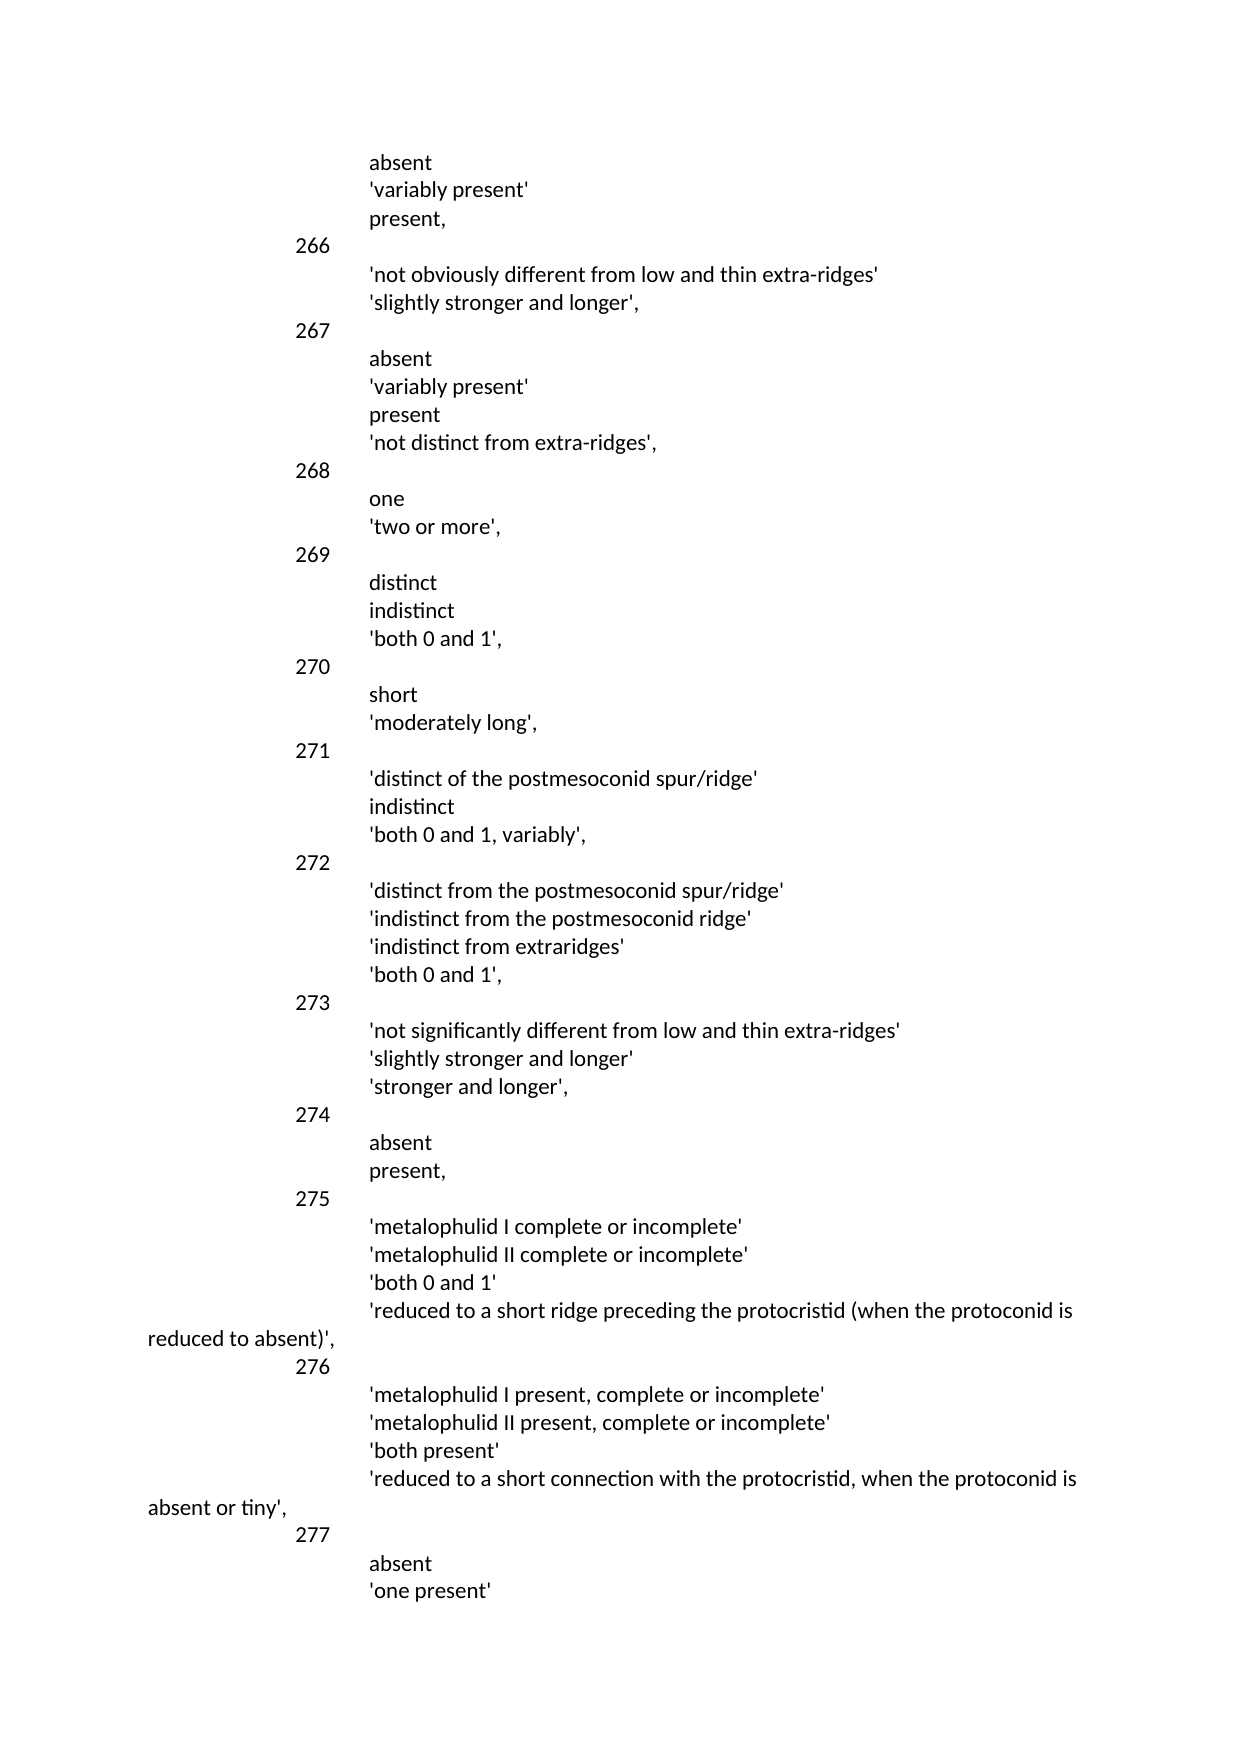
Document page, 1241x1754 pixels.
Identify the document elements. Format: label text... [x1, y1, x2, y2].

text 'metalophulid I present, complete or incomplete' [148, 1381, 1093, 1408]
text 'both 0 and 1', [148, 624, 1093, 652]
text absent [148, 344, 1093, 372]
text 272 [148, 848, 1093, 876]
text 'stronger and longer', [148, 1072, 1093, 1100]
text 271 [148, 736, 1093, 764]
text 'two or more', [148, 512, 1093, 540]
text 'indistinct from the postmesoconid ridge' [148, 904, 1093, 932]
text 'metalophulid II present, complete or incomplete' [148, 1408, 1093, 1437]
text 'not significantly different from low and thin extra-ridges' [148, 1016, 1093, 1044]
text 'both 0 and 1', [148, 960, 1093, 988]
text 'both 0 and 1' [148, 1268, 1093, 1296]
text 'reduced to a short ridge preceding the protocristid (when the protoconid is reduced to absent)', [148, 1296, 1093, 1352]
text present [148, 400, 1093, 428]
text present, [148, 204, 1093, 232]
text 'metalophulid I complete or incomplete' [148, 1212, 1093, 1240]
text 'metalophulid II complete or incomplete' [148, 1240, 1093, 1268]
text 'reduced to a short connection with the protocristid, when the protoconid is absent or tiny', [148, 1464, 1093, 1521]
text 270 [148, 652, 1093, 680]
text 'variably present' [148, 176, 1093, 204]
text 'both present' [148, 1437, 1093, 1464]
text indistinct [148, 792, 1093, 820]
text 276 [148, 1352, 1093, 1381]
text indistinct [148, 596, 1093, 624]
text 'one present' [148, 1577, 1093, 1605]
text absent [148, 148, 1093, 176]
text 'not obviously different from low and thin extra-ridges' [148, 260, 1093, 288]
text 'indistinct from extraridges' [148, 932, 1093, 960]
text distinct [148, 568, 1093, 596]
text 'both 0 and 1, variably', [148, 820, 1093, 848]
text 274 [148, 1100, 1093, 1128]
text present, [148, 1156, 1093, 1184]
text short [148, 680, 1093, 708]
text 268 [148, 456, 1093, 484]
text absent [148, 1549, 1093, 1577]
text absent [148, 1128, 1093, 1156]
text 275 [148, 1184, 1093, 1212]
text 'distinct from the postmesoconid spur/ridge' [148, 876, 1093, 904]
text 277 [148, 1521, 1093, 1549]
text one [148, 484, 1093, 512]
text 'not distinct from extra-ridges', [148, 428, 1093, 456]
text 267 [148, 316, 1093, 344]
text 'distinct of the postmesoconid spur/ridge' [148, 764, 1093, 792]
text 'moderately long', [148, 708, 1093, 736]
text 269 [148, 540, 1093, 568]
text 'slightly stronger and longer' [148, 1044, 1093, 1072]
text 'slightly stronger and longer', [148, 288, 1093, 316]
text 266 [148, 232, 1093, 260]
text 'variably present' [148, 372, 1093, 400]
text 273 [148, 988, 1093, 1016]
